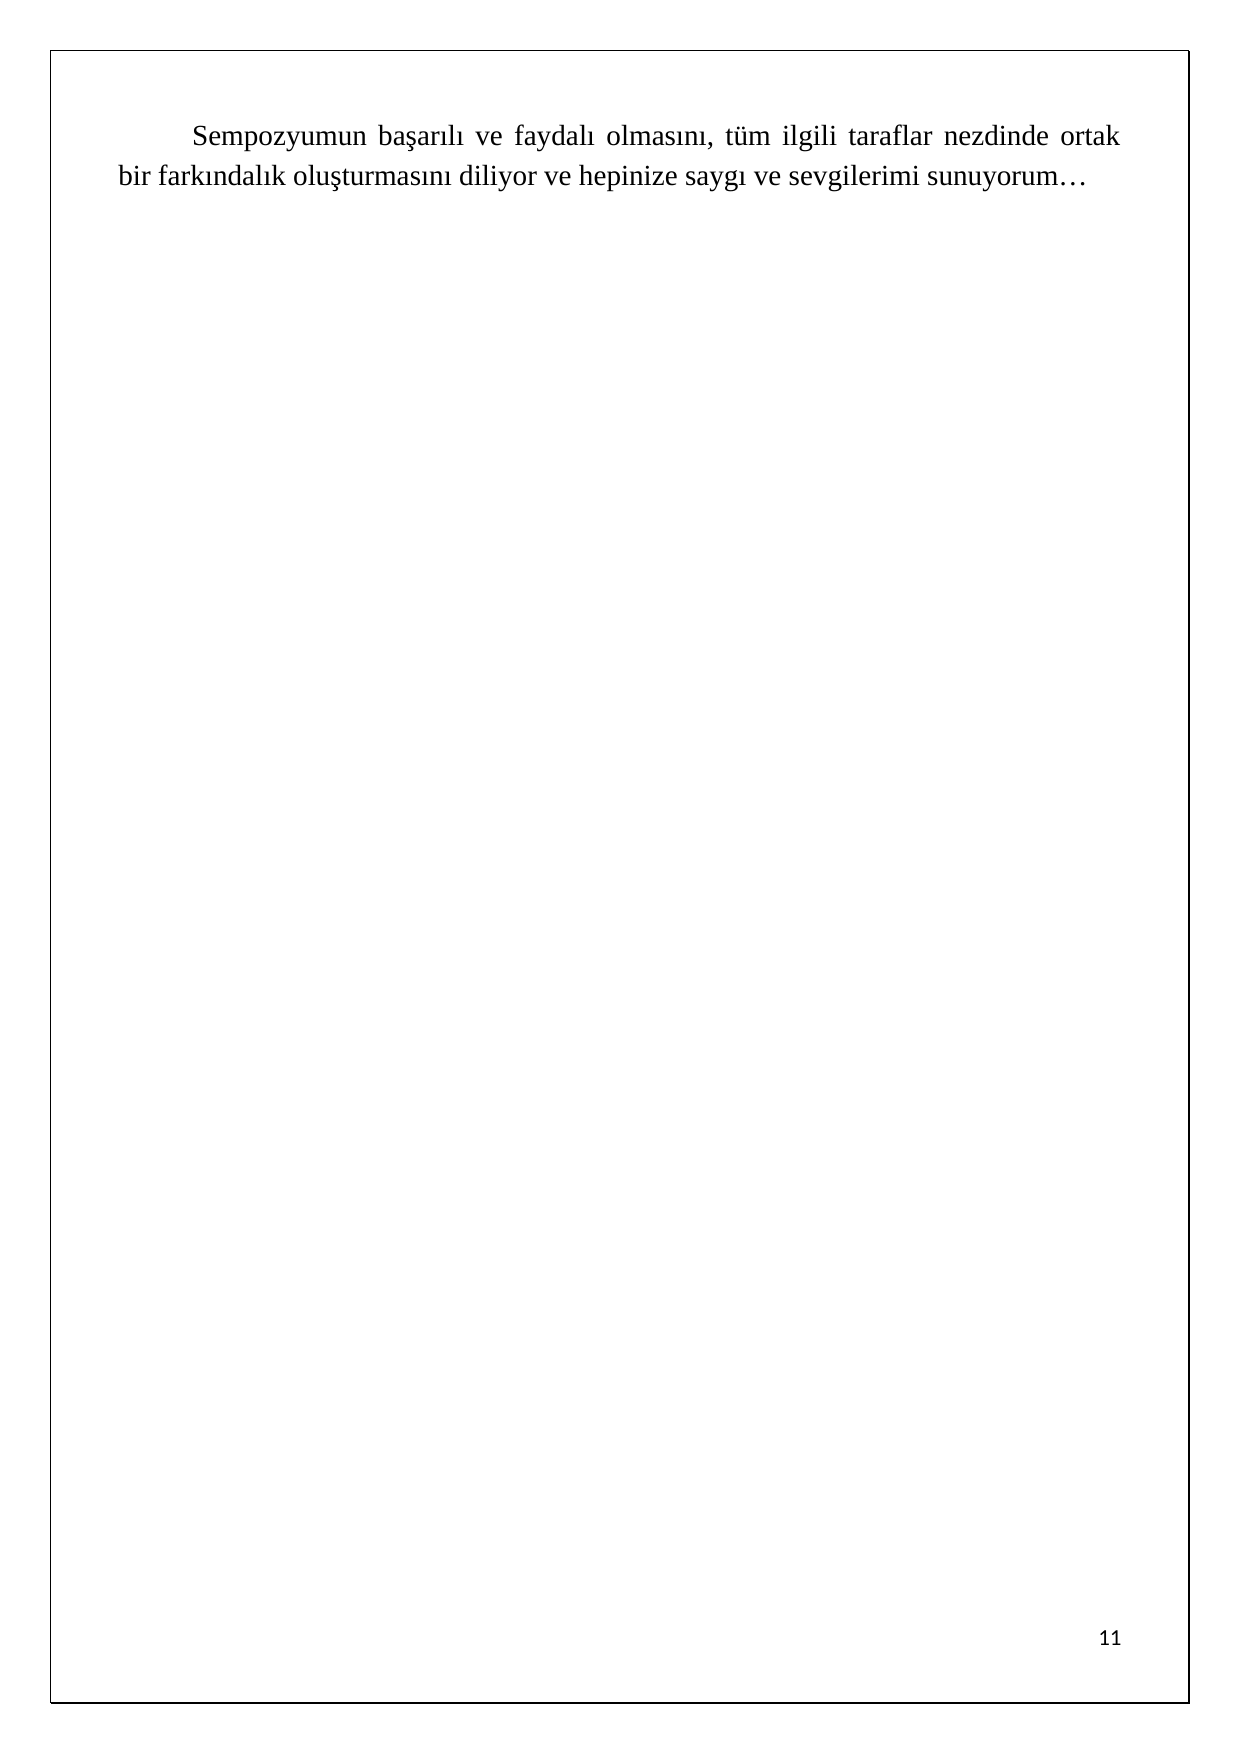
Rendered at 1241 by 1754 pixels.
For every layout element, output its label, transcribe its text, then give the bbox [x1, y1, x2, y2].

text Sempozyumun başarılı ve faydalı olmasını, tüm ilgili taraflar nezdinde ortak bir farkındalık oluşturmasını diliyor ve hepinize saygı ve sevgilerimi sunuyorum… [118, 118, 1121, 192]
